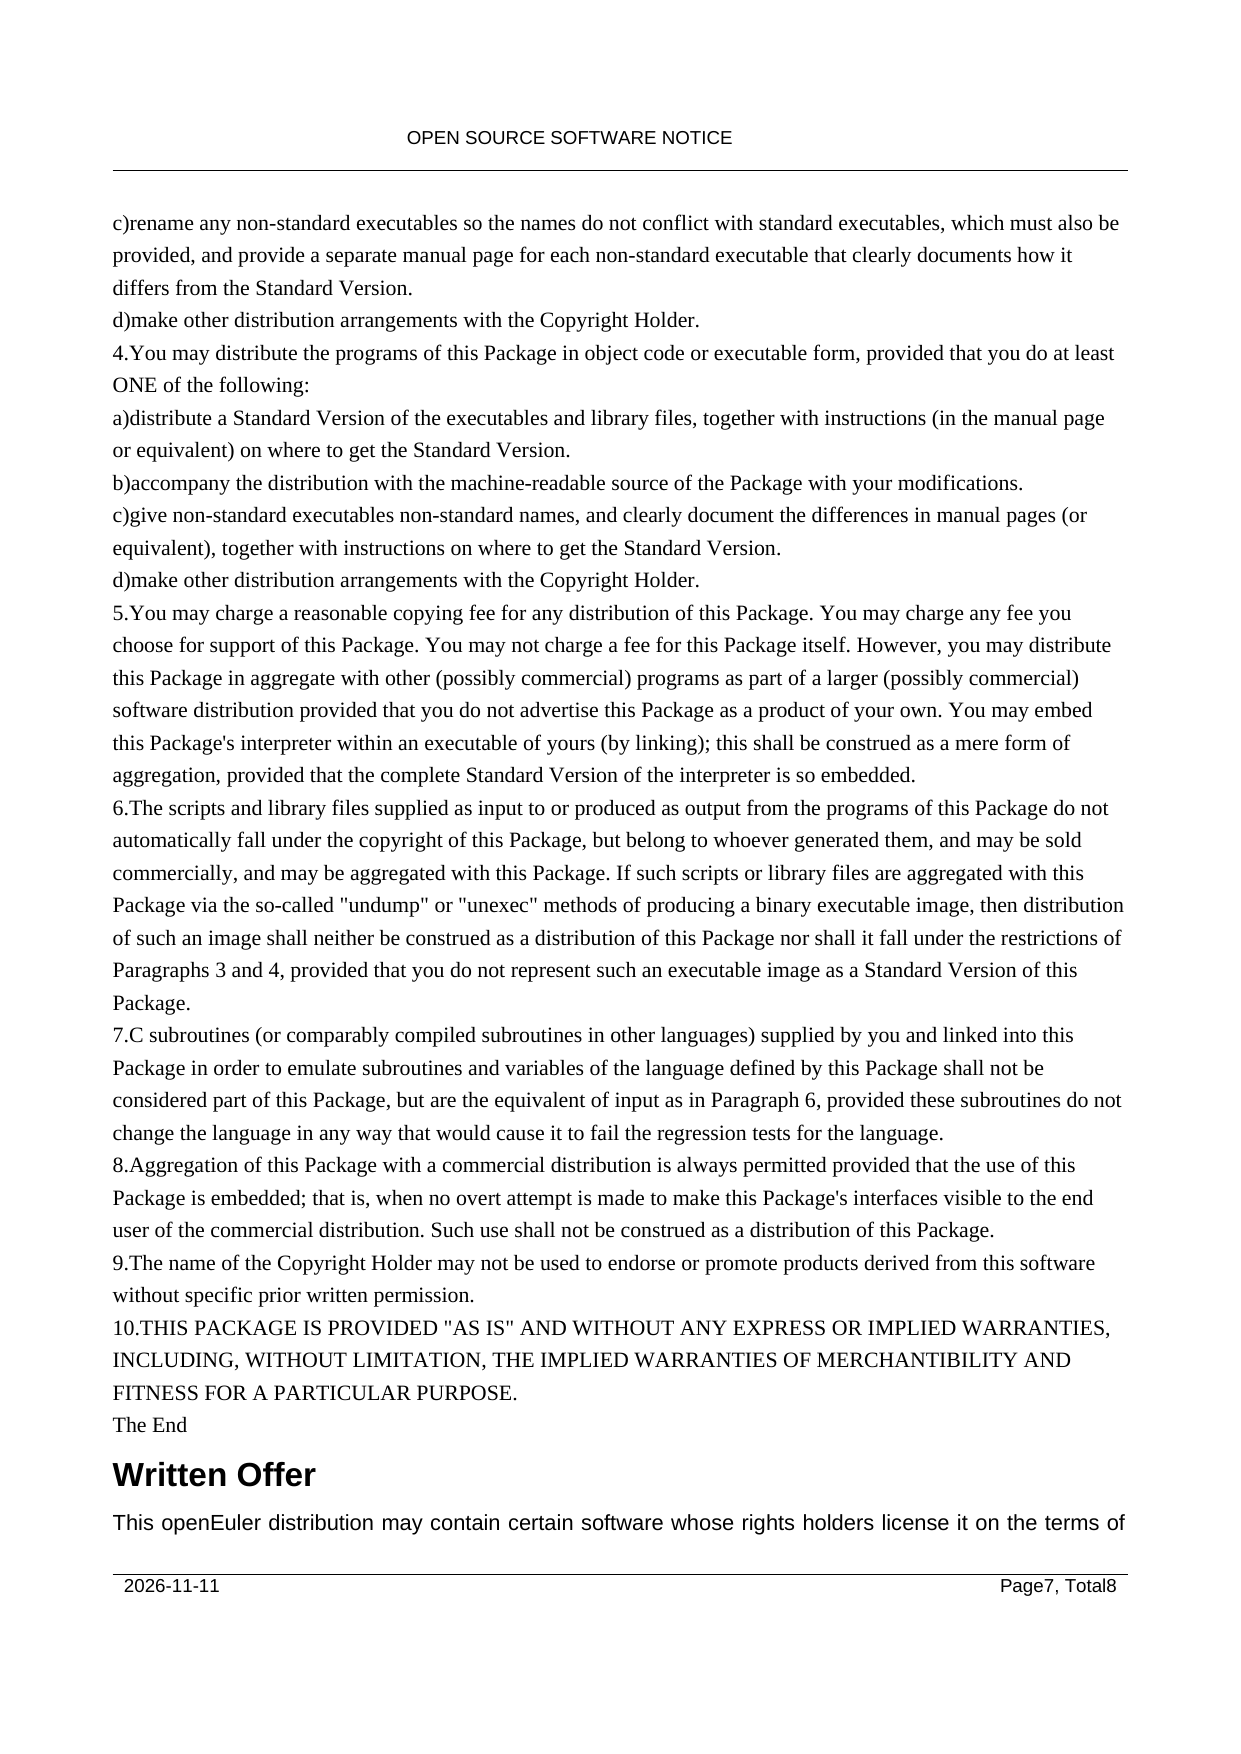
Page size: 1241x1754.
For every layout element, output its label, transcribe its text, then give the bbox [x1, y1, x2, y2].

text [112, 1506, 1128, 1539]
text 5.You may charge a reasonable copying fee for any distribution of this Package. You may charge any fee you choose for support of this Package. You may not charge a fee for this Package itself. However, you may distribute this Package in aggregate with other (possibly commercial) programs as part of a larger (possibly commercial) software distribution provided that you do not advertise this Package as a product of your own. You may embed this Package's interpreter within an executable of yours (by linking); this shall be construed as a mere form of aggregation, provided that the complete Standard Version of the interpreter is so embedded. [112, 596, 1128, 791]
text 10.THIS PACKAGE IS PROVIDED "AS IS" AND WITHOUT ANY EXPRESS OR IMPLIED WARRANTIES, INCLUDING, WITHOUT LIMITATION, THE IMPLIED WARRANTIES OF MERCHANTIBILITY AND FITNESS FOR A PARTICULAR PURPOSE. [112, 1311, 1128, 1409]
text d)make other distribution arrangements with the Copyright Holder. [112, 564, 1128, 596]
text 7.C subroutines (or comparably compiled subroutines in other languages) supplied by you and linked into this Package in order to emulate subroutines and variables of the language defined by this Package shall not be considered part of this Package, but are the equivalent of input as in Paragraph 6, provided these subroutines do not change the language in any way that would cause it to fail the regression tests for the language. [112, 1019, 1128, 1149]
text 8.Aggregation of this Package with a commercial distribution is always permitted provided that the use of this Package is embedded; that is, when no overt attempt is made to make this Package's interfaces visible to the end user of the commercial distribution. Such use shall not be construed as a distribution of this Package. [112, 1149, 1128, 1246]
text 9.The name of the Copyright Holder may not be used to endorse or promote products derived from this software without specific prior written permission. [112, 1246, 1128, 1311]
text b)accompany the distribution with the machine-readable source of the Package with your modifications. [112, 466, 1128, 499]
text 4.You may distribute the programs of this Package in object code or executable form, provided that you do at least ONE of the following: [112, 336, 1128, 401]
text The End [112, 1409, 1128, 1441]
text c)give non-standard executables non-standard names, and clearly document the differences in manual pages (or equivalent), together with instructions on where to get the Standard Version. [112, 499, 1128, 564]
text a)distribute a Standard Version of the executables and library files, together with instructions (in the manual page or equivalent) on where to get the Standard Version. [112, 401, 1128, 466]
text c)rename any non-standard executables so the names do not conflict with standard executables, which must also be provided, and provide a separate manual page for each non-standard executable that clearly documents how it differs from the Standard Version. [112, 206, 1128, 304]
text 6.The scripts and library files supplied as input to or produced as output from the programs of this Package do not automatically fall under the copyright of this Package, but belong to whoever generated them, and may be sold commercially, and may be aggregated with this Package. If such scripts or library files are aggregated with this Package via the so-called "undump" or "unexec" methods of producing a binary executable image, then distribution of such an image shall neither be construed as a distribution of this Package nor shall it fall under the restrictions of Paragraphs 3 and 4, provided that you do not represent such an executable image as a Standard Version of this Package. [112, 791, 1128, 1019]
text Written Offer [112, 1441, 1128, 1506]
text d)make other distribution arrangements with the Copyright Holder. [112, 304, 1128, 336]
